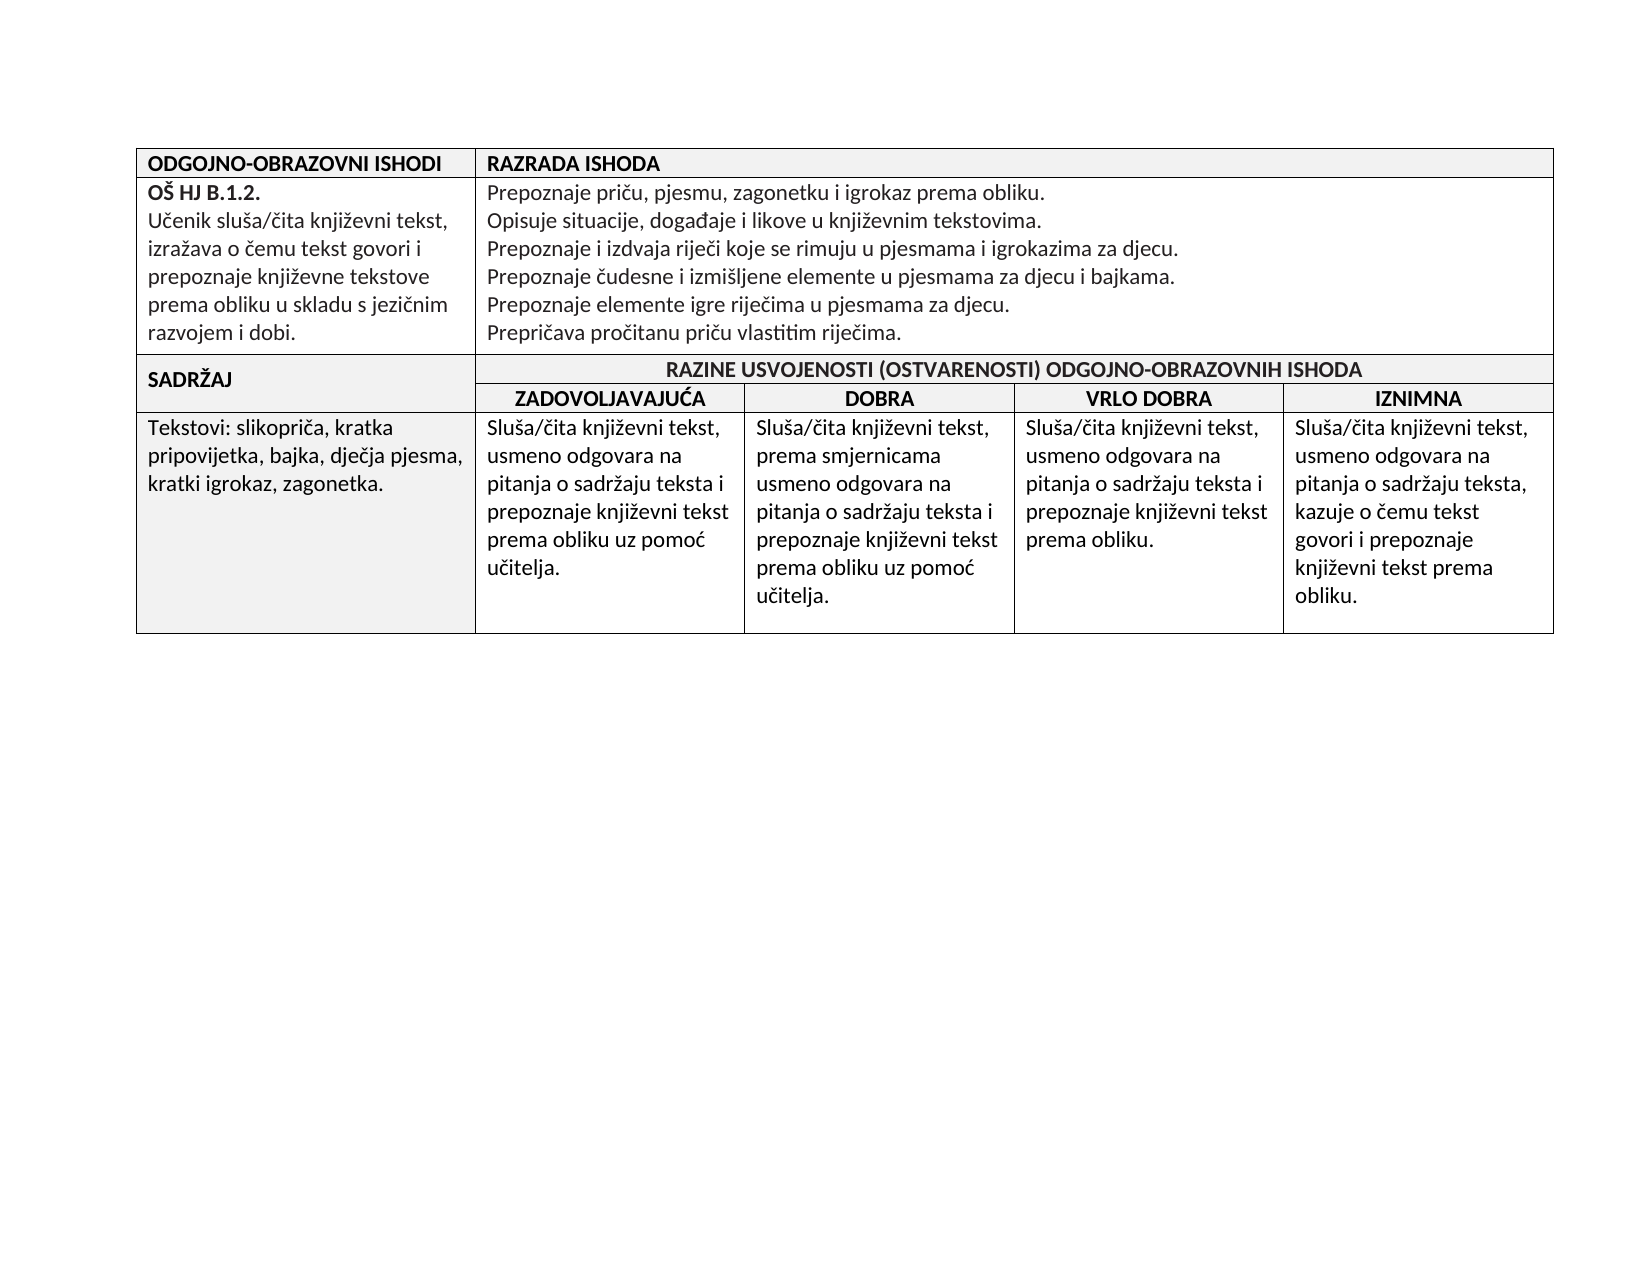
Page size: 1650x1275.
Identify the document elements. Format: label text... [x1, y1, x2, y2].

table_cell Sluša/čita književni tekst, usmeno odgovara na pitanja o sadržaju teksta i prepoznaje književni tekst prema obliku uz pomoć učitelja. [476, 413, 744, 633]
table_cell DOBRA [745, 384, 1014, 412]
table_header ODGOJNO-OBRAZOVNI ISHODI [137, 149, 475, 177]
table_cell RAZINE USVOJENOSTI (OSTVARENOSTI) ODGOJNO-OBRAZOVNIH ISHODA [476, 355, 1553, 383]
table_cell Sluša/čita književni tekst, usmeno odgovara na pitanja o sadržaju teksta i prepoznaje književni tekst prema obliku. [1015, 413, 1283, 633]
table_cell Prepoznaje priču, pjesmu, zagonetku i igrokaz prema obliku. Opisuje situacije, događaje i likove u književnim tekstovima. Prepoznaje i izdvaja riječi koje se rimuju u pjesmama i igrokazima za djecu. Prepoznaje čudesne i izmišljene elemente u pjesmama za djecu i bajkama. Prepoznaje elemente igre riječima u pjesmama za djecu. Prepričava pročitanu priču vlastitim riječima. [476, 178, 1553, 354]
table_cell VRLO DOBRA [1015, 384, 1283, 412]
table_cell ZADOVOLJAVAJUĆA [476, 384, 744, 412]
table_cell IZNIMNA [1284, 384, 1553, 412]
table_cell SADRŽAJ [137, 355, 475, 412]
table_cell Tekstovi: slikopriča, kratka pripovijetka, bajka, dječja pjesma, kratki igrokaz, zagonetka. [137, 413, 475, 633]
table_cell Sluša/čita književni tekst, prema smjernicama usmeno odgovara na pitanja o sadržaju teksta i prepoznaje književni tekst prema obliku uz pomoć učitelja. [745, 413, 1014, 633]
table_cell Sluša/čita književni tekst, usmeno odgovara na pitanja o sadržaju teksta, kazuje o čemu tekst govori i prepoznaje književni tekst prema obliku. [1284, 413, 1553, 633]
table_cell OŠ HJ B.1.2. Učenik sluša/čita književni tekst, izražava o čemu tekst govori i prepoznaje književne tekstove prema obliku u skladu s jezičnim razvojem i dobi. [137, 178, 475, 354]
table_header RAZRADA ISHODA [476, 149, 1553, 177]
